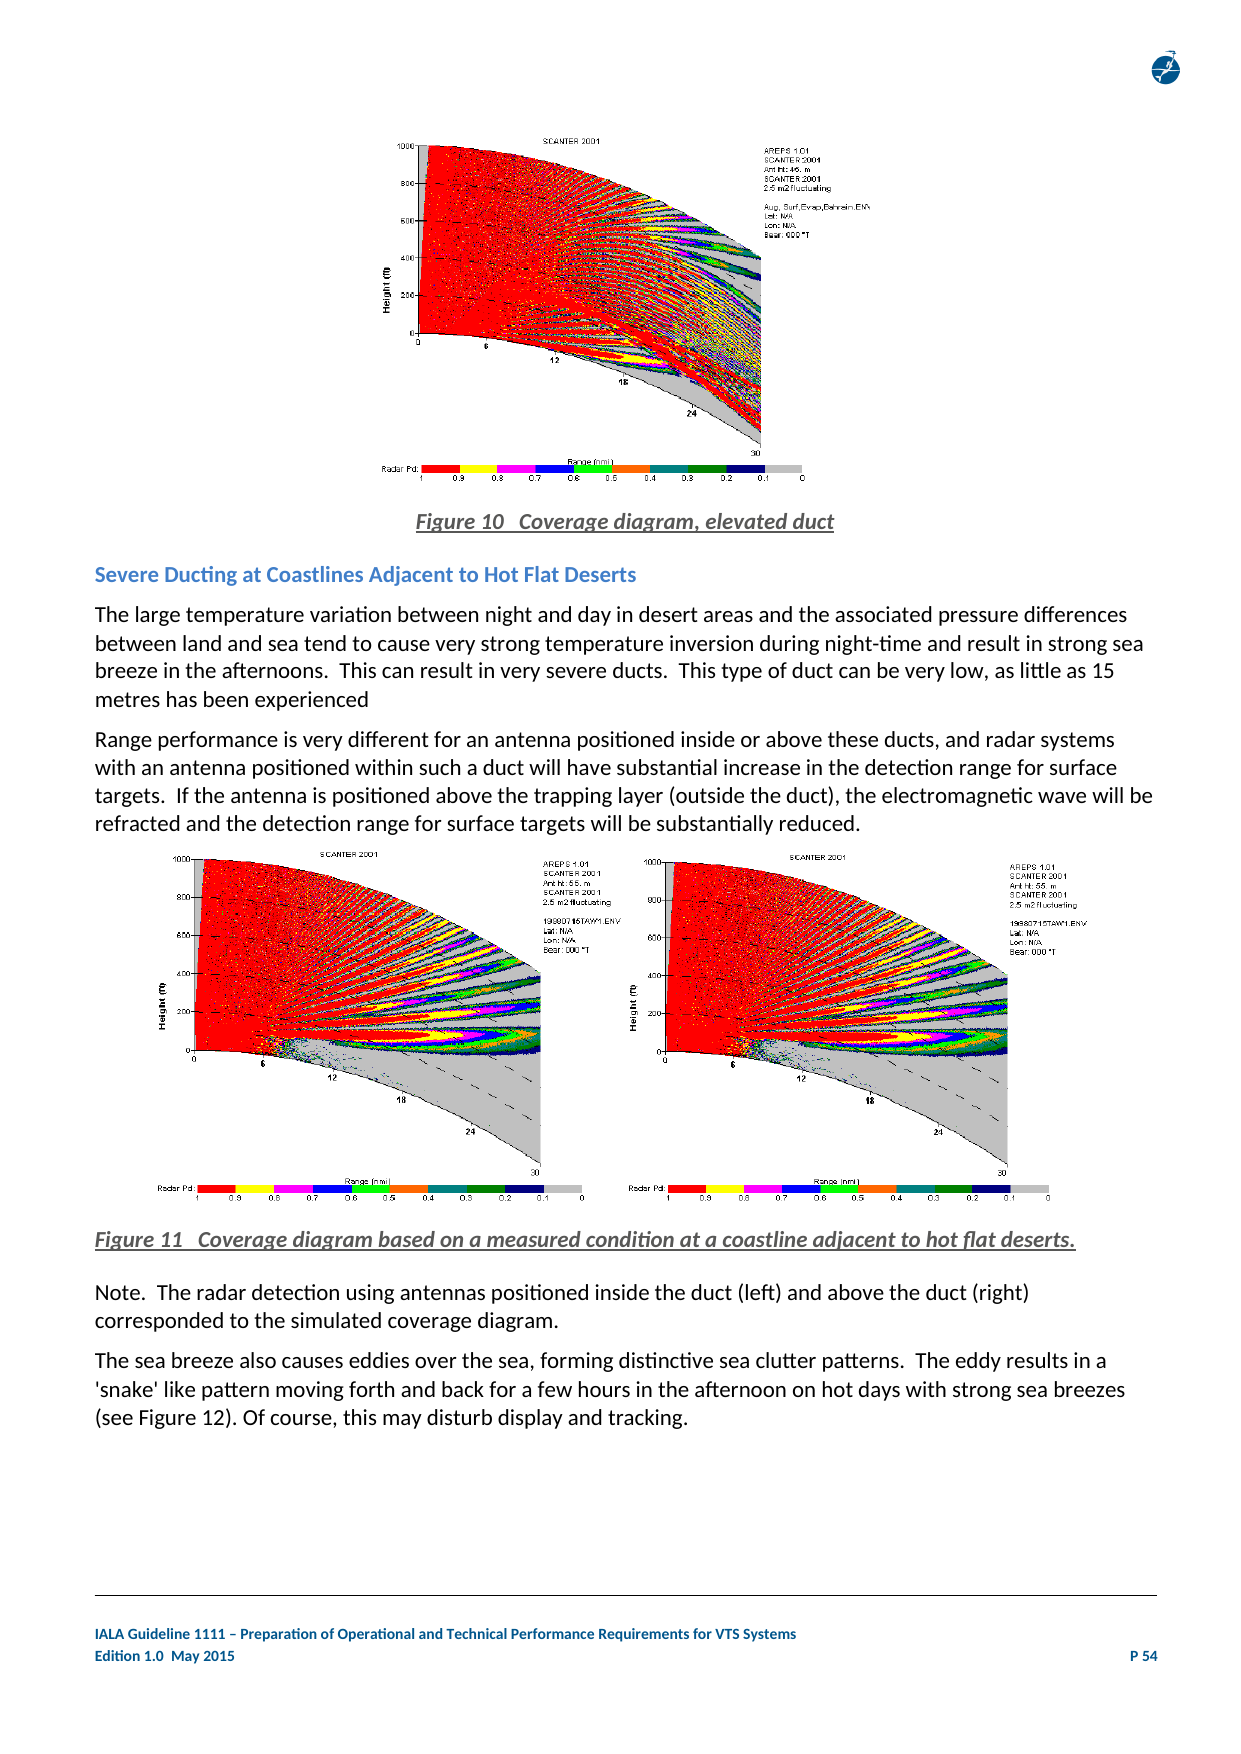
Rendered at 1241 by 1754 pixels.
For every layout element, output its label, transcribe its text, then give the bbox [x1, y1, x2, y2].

text Note. The radar detection using antennas positioned inside the duct (left) and above the duct (right) corresponded to the simulated coverage diagram. [94, 1278, 1157, 1334]
text The sea breeze also causes eddies over the sea, forming distinctive sea clutter patterns. The eddy results in a 'snake' like pattern moving forth and back for a few hours in the afternoon on hot days with strong sea breezes (see Figure 12). Of course, this may disturb display and tracking. [94, 1347, 1157, 1431]
text Severe Ducting at Coastlines Adjacent to Hot Flat Deserts [94, 560, 1157, 588]
picture [382, 136, 870, 482]
picture [157, 849, 1095, 1201]
text Coverage diagram, elevated duct [94, 507, 1157, 535]
text Range performance is very different for an antenna positioned inside or above these ducts, and radar systems with an antenna positioned within such a duct will have substantial increase in the detection range for surface targets. If the antenna is positioned above the trapping layer (outside the duct), the electromagnetic wave will be refracted and the detection range for surface targets will be substantially reduced. [94, 725, 1157, 837]
text Coverage diagram based on a measured condition at a coastline adjacent to hot flat deserts. [94, 1225, 1157, 1253]
picture [1120, 0, 1239, 119]
text The large temperature variation between night and day in desert areas and the associated pressure differences between land and sea tend to cause very strong temperature inversion during night-time and result in strong sea breeze in the afternoons. This can result in very severe ducts. This type of duct can be very low, as little as 15 metres has been experienced [94, 601, 1157, 713]
